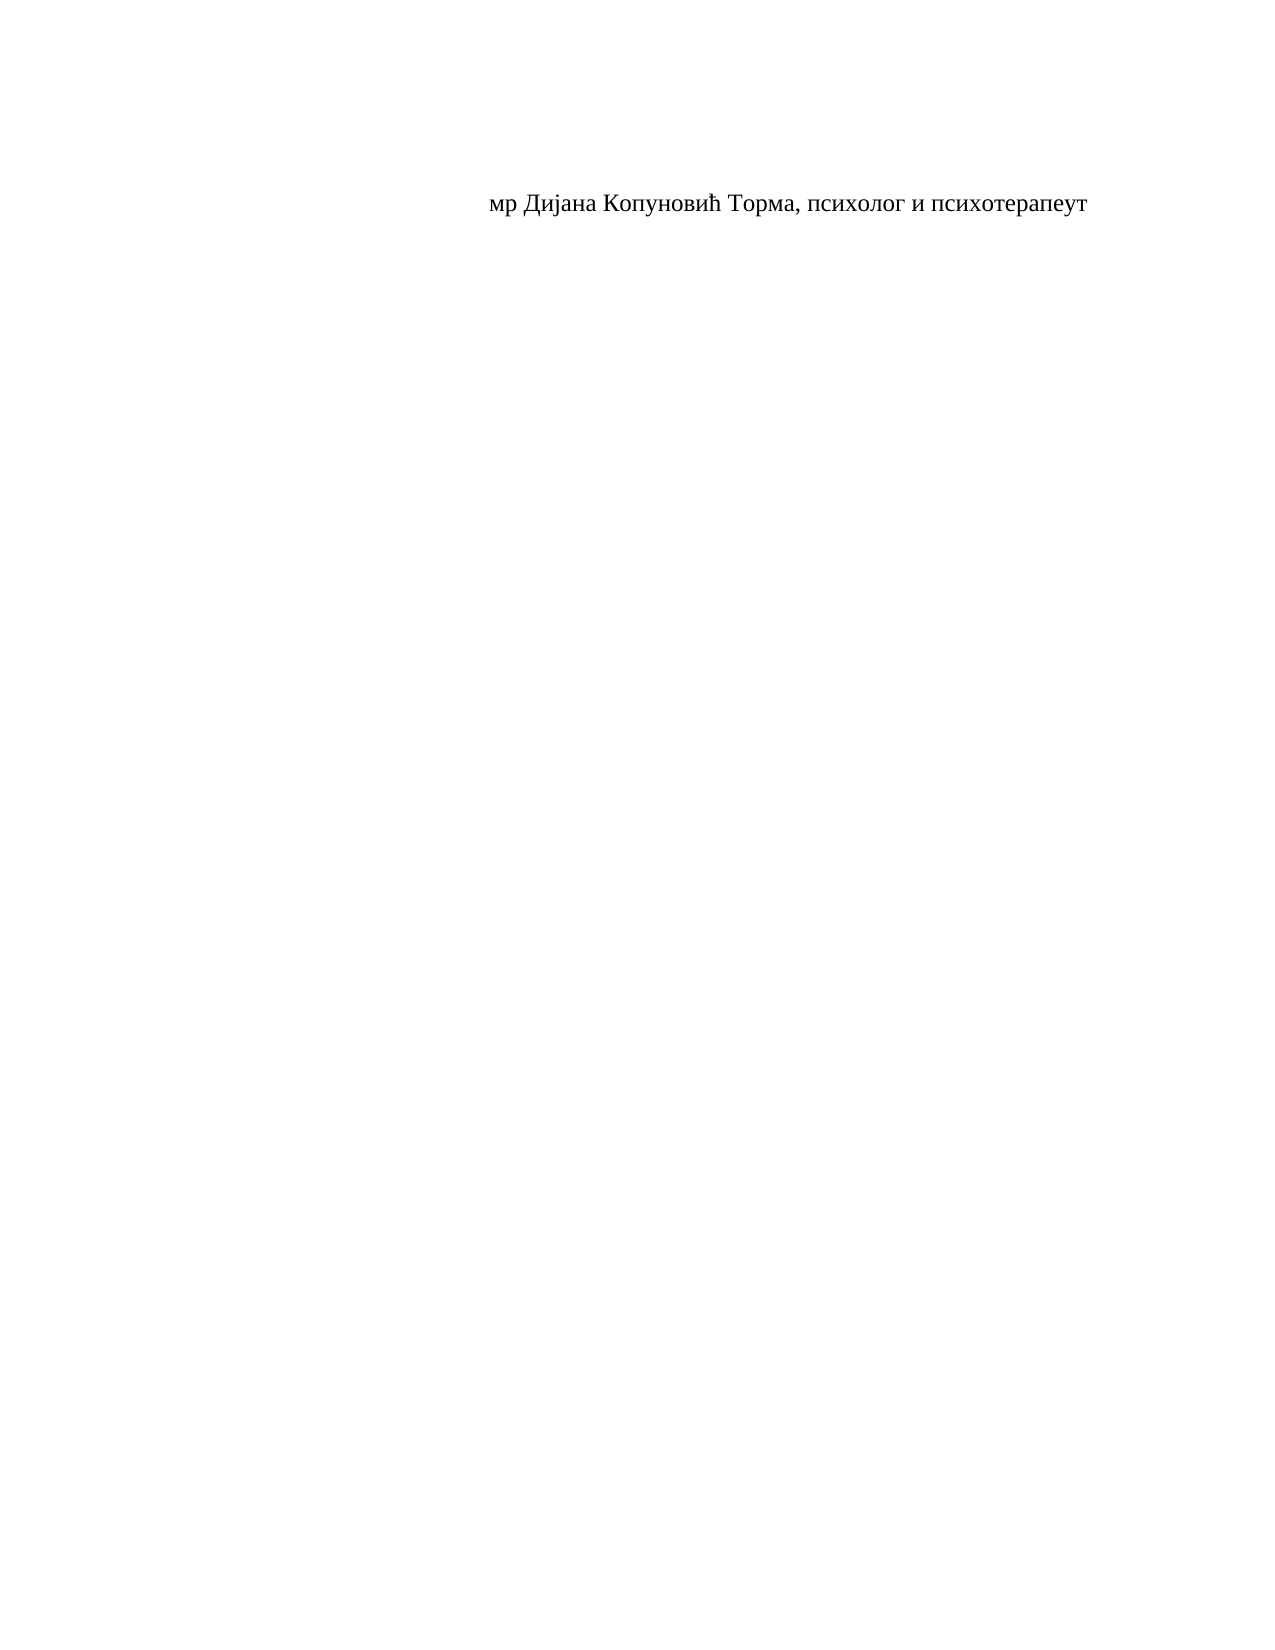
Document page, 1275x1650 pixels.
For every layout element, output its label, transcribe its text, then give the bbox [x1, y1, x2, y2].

text мр Дијана Копуновић Торма, психолог и психотерапеут [187, 188, 1087, 217]
